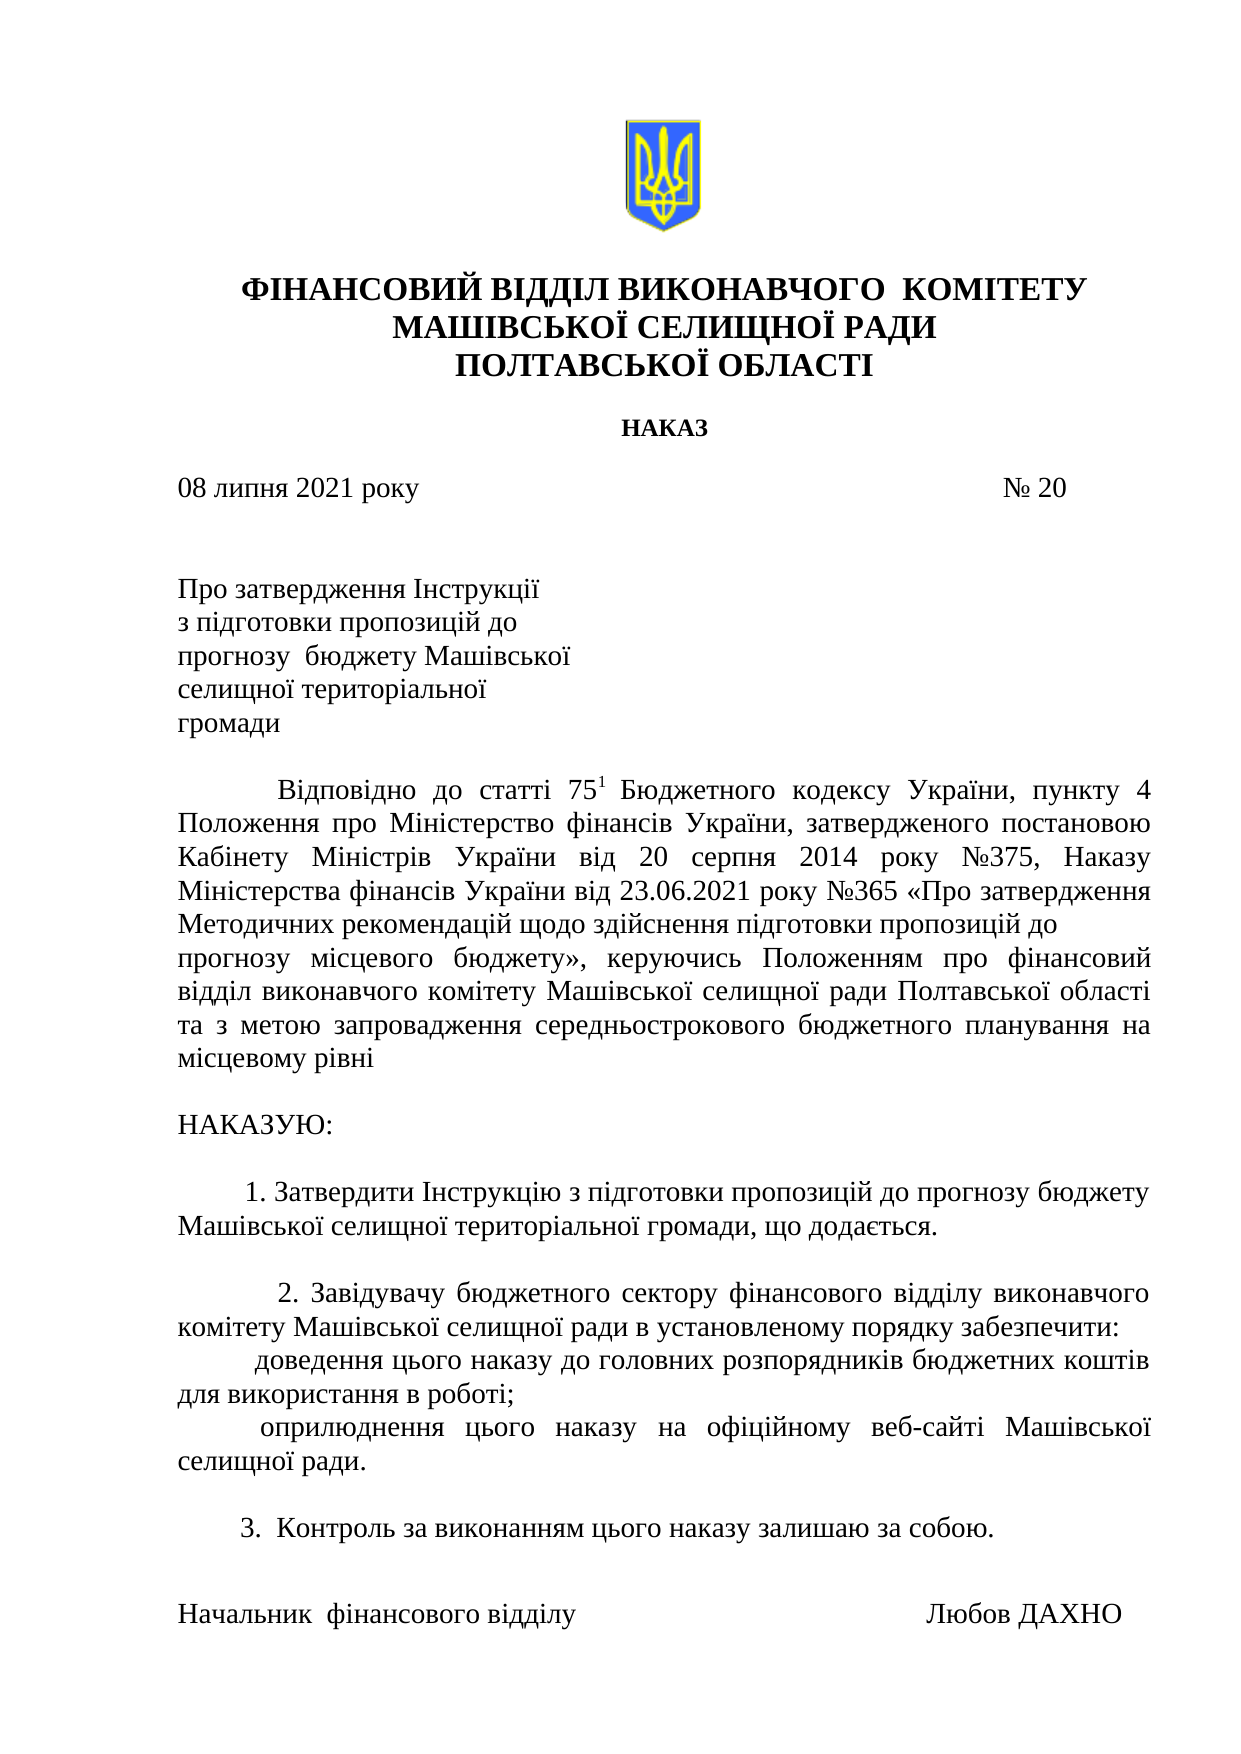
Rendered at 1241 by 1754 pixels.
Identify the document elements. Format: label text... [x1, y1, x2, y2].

text селищної територіальної [177, 671, 1152, 705]
text з підготовки пропозицій до [177, 604, 1152, 638]
text ФІНАНСОВИЙ ВІДДІЛ ВИКОНАВЧОГО КОМІТЕТУ МАШІВСЬКОЇ СЕЛИЩНОЇ РАДИ [177, 269, 1152, 346]
text прогнозу місцевого бюджету», керуючись Положенням про фінансовий відділ виконавчого комітету Машівської селищної ради Полтавської області та з метою запровадження середньострокового бюджетного планування на місцевому рівні [177, 940, 1152, 1074]
text 08 липня 2021 року № 20 [177, 470, 1152, 504]
text оприлюднення цього наказу на офіційному веб-сайті Машівської селищної ради. [177, 1409, 1152, 1476]
text доведення цього наказу до головних розпорядників бюджетних коштів для використання в роботі; [177, 1342, 1152, 1409]
text Начальник фінансового відділу Любов ДАХНО [177, 1596, 1152, 1630]
text НАКАЗ [177, 413, 1152, 441]
text прогнозу бюджету Машівської [177, 638, 1152, 671]
text 3. Контроль за виконанням цього наказу залишаю за собою. [177, 1510, 1152, 1543]
text Про затвердження Інструкції [177, 571, 1152, 604]
text Відповідно до статті 751 Бюджетного кодексу України, пункту 4 Положення про Міністерство фінансів України, затвердженого постановою Кабінету Міністрів України від 20 серпня 2014 року №375, Наказу Міністерства фінансів України від 23.06.2021 року №365 «Про затвердження Методичних рекомендацій щодо здійснення підготовки пропозицій до [177, 772, 1152, 940]
text 2. Завідувачу бюджетного сектору фінансового відділу виконавчого комітету Машівської селищної ради в установленому порядку забезпечити: [177, 1275, 1152, 1342]
text ПОЛТАВСЬКОЇ ОБЛАСТІ [177, 346, 1152, 384]
text НАКАЗУЮ: [177, 1107, 1152, 1141]
text 1. Затвердити Інструкцію з підготовки пропозицій до прогнозу бюджету Машівської селищної територіальної громади, що додається. [177, 1174, 1152, 1242]
text громади [177, 705, 1152, 738]
